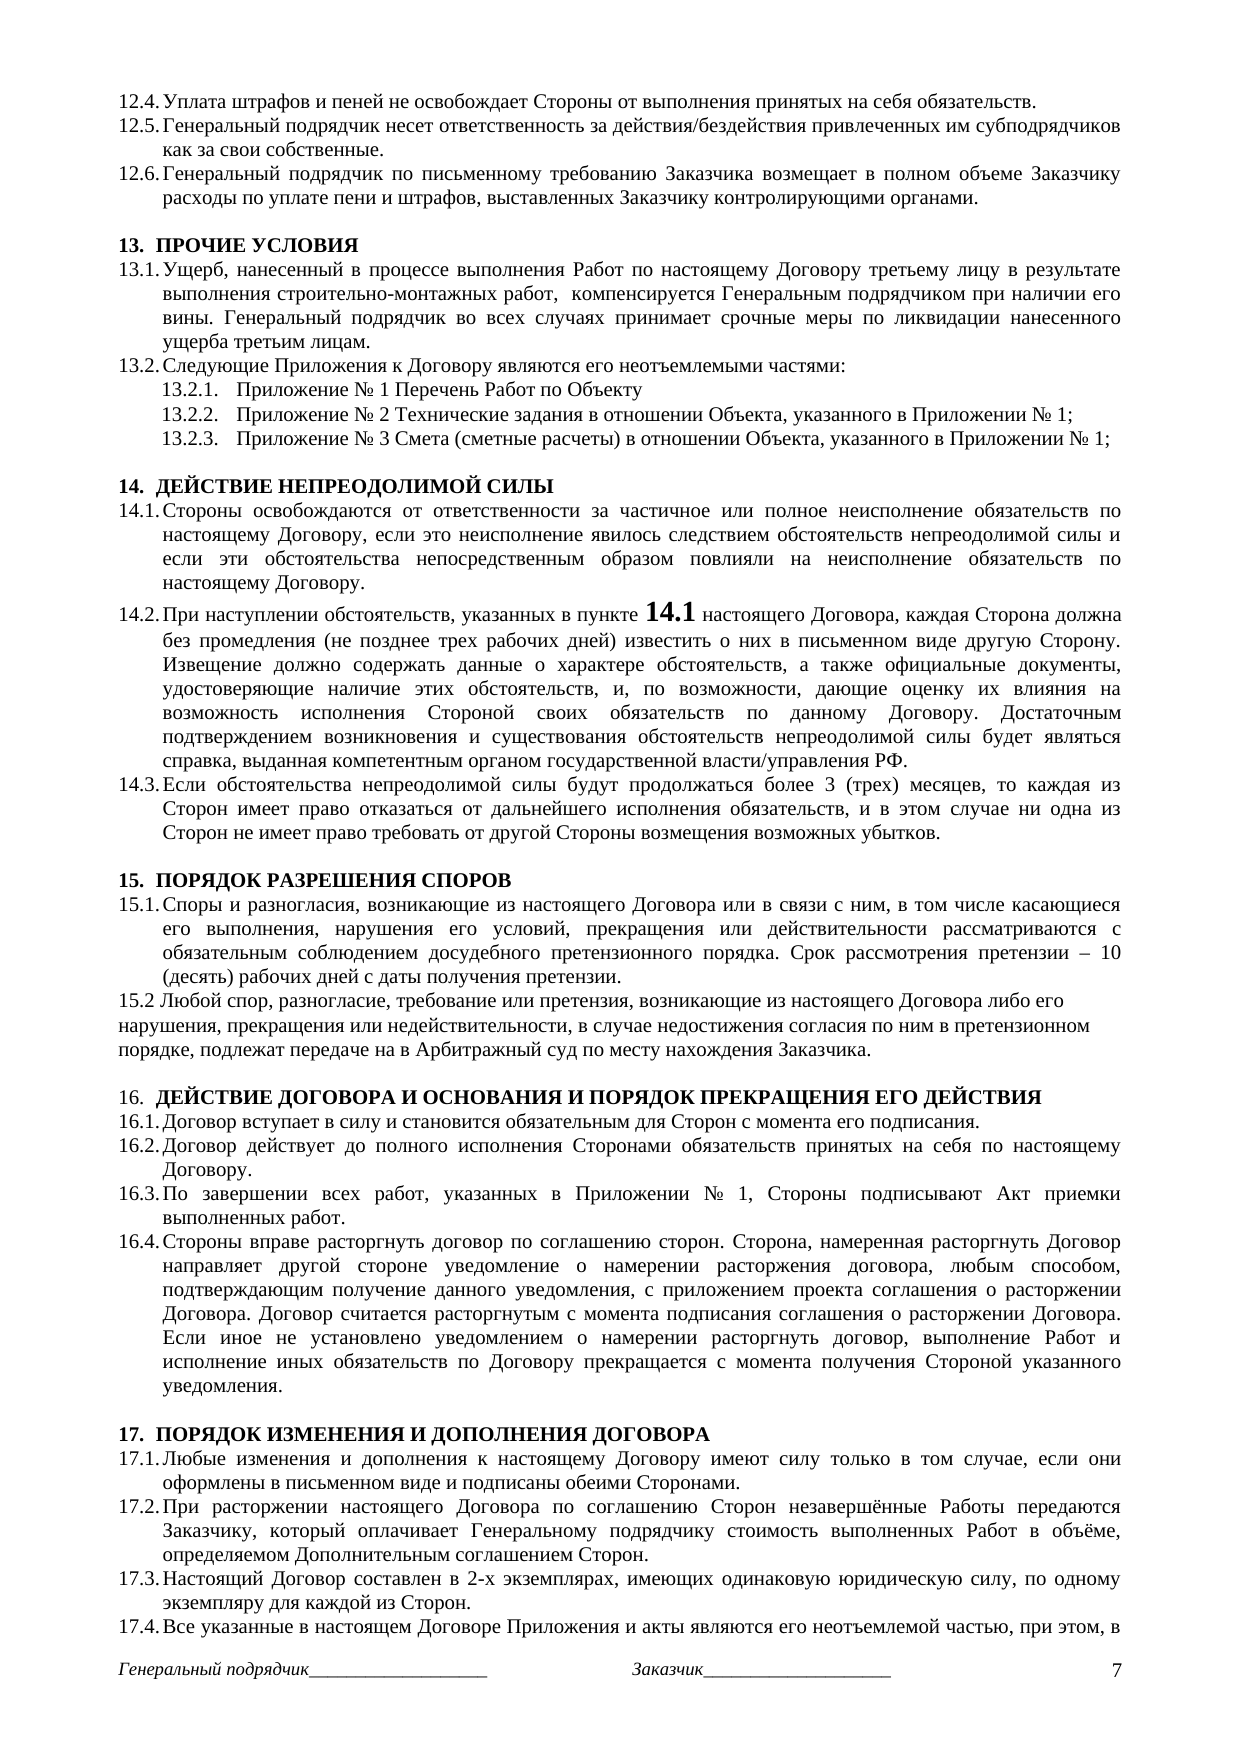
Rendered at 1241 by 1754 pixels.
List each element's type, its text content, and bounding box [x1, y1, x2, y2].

subtitle Ущерб, нанесенный в процессе выполнения Работ по настоящему Договору третьему лицу в результате выполнения строительно-монтажных работ, компенсируется Генеральным подрядчиком при наличии его вины. Генеральный подрядчик во всех случаях принимает срочные меры по ликвидации нанесенного ущерба третьим лицам. [118, 257, 1122, 353]
subtitle Приложение № 3 Смета (сметные расчеты) в отношении Объекта, указанного в Приложении № 1; [161, 426, 1122, 449]
subtitle Стороны освобождаются от ответственности за частичное или полное неисполнение обязательств по настоящему Договору, если это неисполнение явилось следствием обстоятельств непреодолимой силы и если эти обстоятельства непосредственным образом повлияли на неисполнение обязательств по настоящему Договору. [118, 498, 1122, 594]
list Генеральный подрядчик несет ответственность за действия/бездействия привлеченных им субподрядчиков как за свои собственные. [118, 113, 1122, 161]
list Генеральный подрядчик по письменному требованию Заказчика возмещает в полном объеме Заказчику расходы по уплате пени и штрафов, выставленных Заказчику контролирующими органами. [118, 161, 1122, 209]
list Уплата штрафов и пеней не освобождает Стороны от выполнения принятых на себя обязательств. [118, 89, 1122, 113]
subtitle ПОРЯДОК РАЗРЕШЕНИЯ СПОРОВ [118, 868, 1122, 892]
list Настоящий Договор составлен в 2-х экземплярах, имеющих одинаковую юридическую силу, по одному экземпляру для каждой из Сторон. [118, 1566, 1122, 1614]
list При расторжении настоящего Договора по соглашению Сторон незавершённые Работы передаются Заказчику, который оплачивает Генеральному подрядчику стоимость выполненных Работ в объёме, определяемом Дополнительным соглашением Сторон. [118, 1494, 1122, 1566]
subtitle Приложение № 2 Технические задания в отношении Объекта, указанного в Приложении № 1; [161, 401, 1122, 426]
subtitle 15.2 Любой спор, разногласие, требование или претензия, возникающие из настоящего Договора либо его нарушения, прекращения или недействительности, в случае недостижения согласия по ним в претензионном порядке, подлежат передаче на в Арбитражный суд по месту нахождения Заказчика. [118, 988, 1122, 1061]
subtitle ПРОЧИЕ УСЛОВИЯ [118, 233, 1122, 257]
list По завершении всех работ, указанных в Приложении № 1, Стороны подписывают Акт приемки выполненных работ. [118, 1181, 1122, 1229]
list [118, 1614, 1122, 1638]
subtitle Если обстоятельства непреодолимой силы будут продолжаться более 3 (трех) месяцев, то каждая из Сторон имеет право отказаться от дальнейшего исполнения обязательств, и в этом случае ни одна из Сторон не имеет право требовать от другой Стороны возмещения возможных убытков. [118, 772, 1122, 844]
subtitle ДЕЙСТВИЕ НЕПРЕОДОЛИМОЙ СИЛЫ [118, 474, 1122, 498]
list Споры и разногласия, возникающие из настоящего Договора или в связи с ним, в том числе касающиеся его выполнения, нарушения его условий, прекращения или действительности рассматриваются с обязательным соблюдением досудебного претензионного порядка. Срок рассмотрения претензии – 10 (десять) рабочих дней с даты получения претензии. [118, 892, 1122, 988]
list Договор вступает в силу и становится обязательным для Сторон с момента его подписания. [118, 1109, 1122, 1133]
list Договор действует до полного исполнения Сторонами обязательств принятых на себя по настоящему Договору. [118, 1133, 1122, 1181]
subtitle Следующие Приложения к Договору являются его неотъемлемыми частями: [118, 353, 1122, 377]
list Стороны вправе расторгнуть договор по соглашению сторон. Сторона, намеренная расторгнуть Договор направляет другой стороне уведомление о намерении расторжения договора, любым способом, подтверждающим получение данного уведомления, с приложением проекта соглашения о расторжении Договора. Договор считается расторгнутым с момента подписания соглашения о расторжении Договора. Если иное не установлено уведомлением о намерении расторгнуть договор, выполнение Работ и исполнение иных обязательств по Договору прекращается с момента получения Стороной указанного уведомления. [118, 1229, 1122, 1397]
subtitle Приложение № 1 Перечень Работ по Объекту [161, 377, 1122, 401]
subtitle При наступлении обстоятельств, указанных в пункте 14.1 настоящего Договора, каждая Сторона должна без промедления (не позднее трех рабочих дней) известить о них в письменном виде другую Сторону. Извещение должно содержать данные о характере обстоятельств, а также официальные документы, удостоверяющие наличие этих обстоятельств, и, по возможности, дающие оценку их влияния на возможность исполнения Стороной своих обязательств по данному Договору. Достаточным подтверждением возникновения и существования обстоятельств непреодолимой силы будет являться справка, выданная компетентным органом государственной власти/управления РФ. [118, 594, 1122, 772]
subtitle ПОРЯДОК ИЗМЕНЕНИЯ И ДОПОЛНЕНИЯ ДОГОВОРА [118, 1422, 1122, 1446]
list Любые изменения и дополнения к настоящему Договору имеют силу только в том случае, если они оформлены в письменном виде и подписаны обеими Сторонами. [118, 1446, 1122, 1494]
subtitle ДЕЙСТВИЕ ДОГОВОРА И ОСНОВАНИЯ И ПОРЯДОК ПРЕКРАЩЕНИЯ ЕГО ДЕЙСТВИЯ [118, 1085, 1122, 1109]
